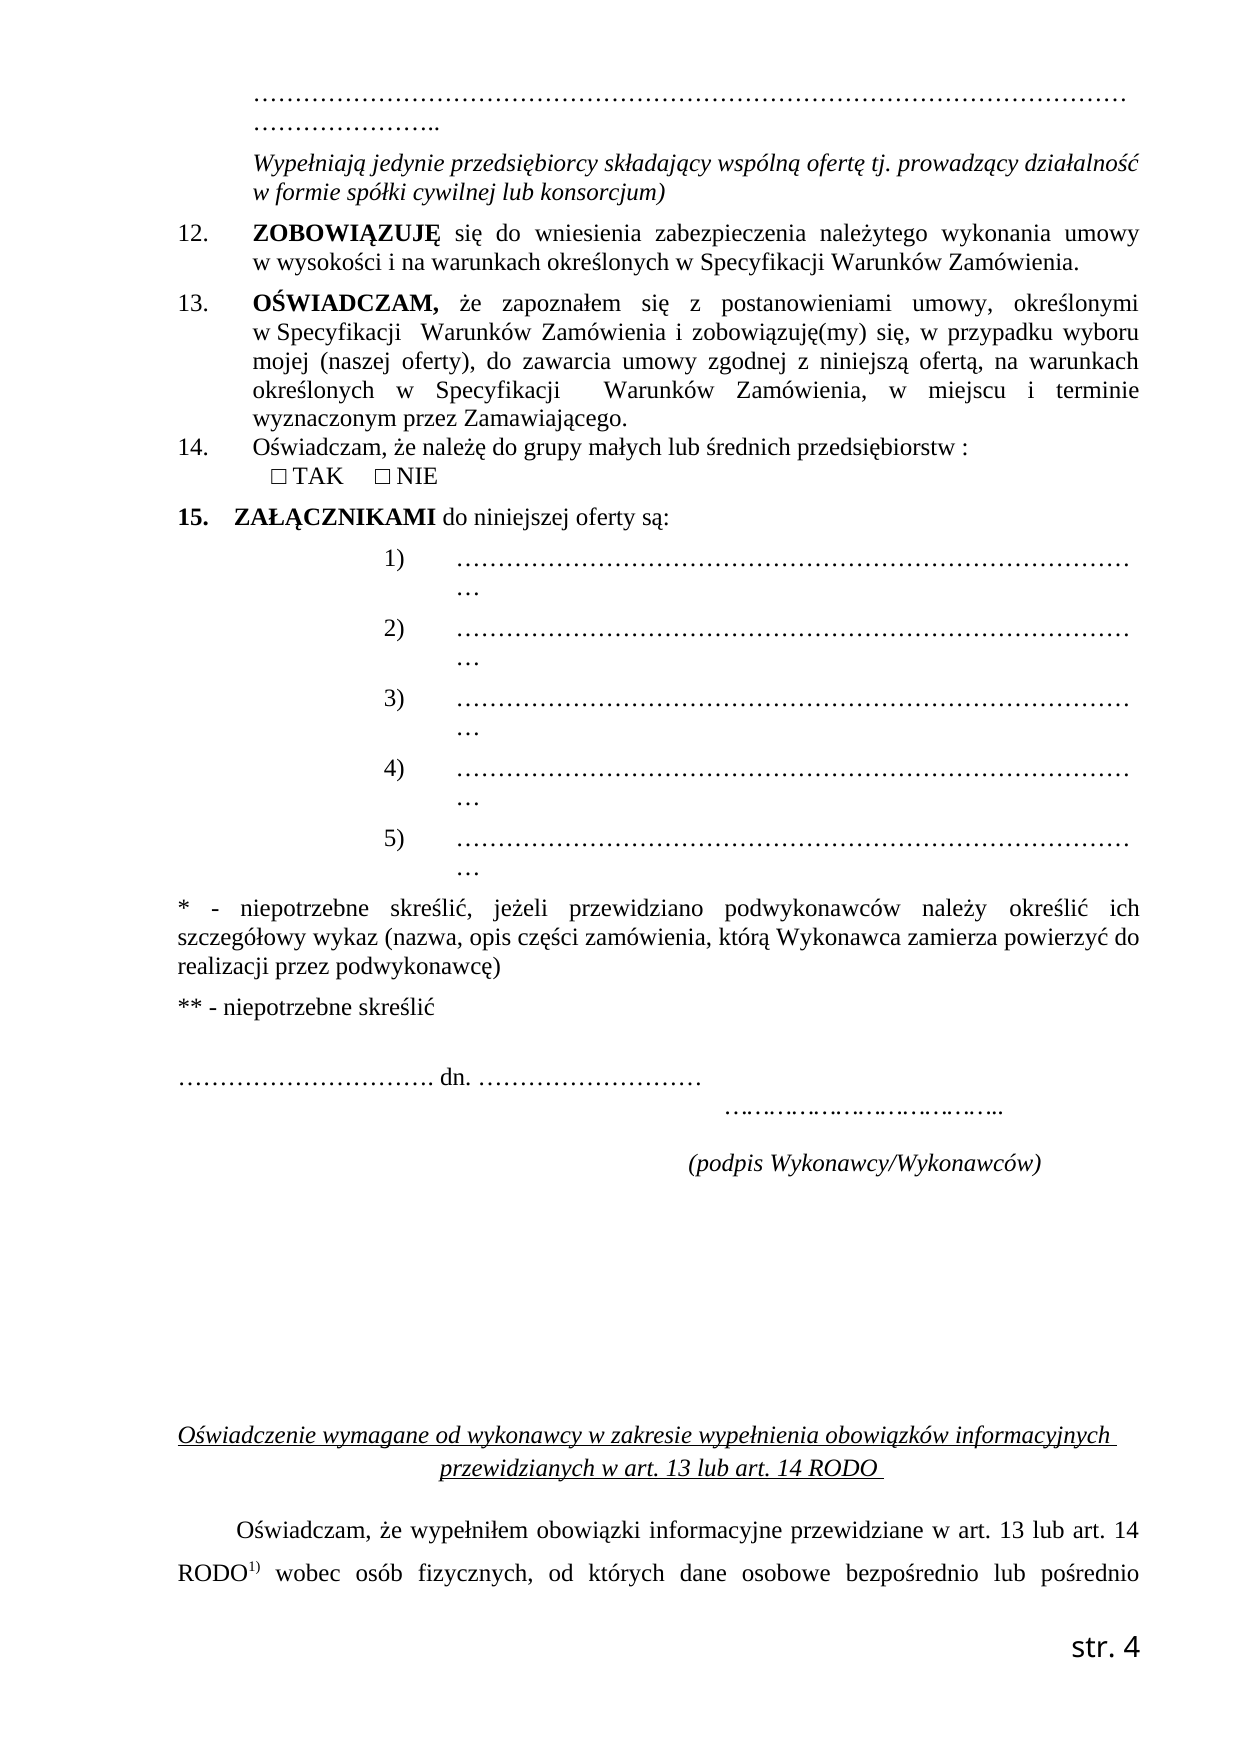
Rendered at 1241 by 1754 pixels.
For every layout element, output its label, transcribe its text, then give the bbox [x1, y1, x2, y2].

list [177, 78, 1140, 136]
text 15. ZAŁĄCZNIKAMI do niniejszej oferty są: [177, 502, 1140, 531]
list ………………………………………………………………………… [383, 823, 1140, 881]
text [177, 1515, 1140, 1587]
list OŚWIADCZAM, że zapoznałem się z postanowieniami umowy, określonymi w Specyfikacji Warunków Zamówienia i zobowiązuję(my) się, w przypadku wyboru mojej (naszej oferty), do zawarcia umowy zgodnej z niniejszą ofertą, na warunkach określonych w Specyfikacji Warunków Zamówienia, w miejscu i terminie wyznaczonym przez Zamawiającego. [177, 288, 1140, 432]
list Oświadczam, że należę do grupy małych lub średnich przedsiębiorstw : [177, 432, 1140, 461]
list ZobowiązuJĘ się do wniesienia zabezpieczenia należytego wykonania umowy w wysokości i na warunkach określonych w Specyfikacji Warunków Zamówienia. [177, 218, 1140, 276]
list ………………………………………………………………………… [383, 543, 1140, 601]
text ……………………………….. [177, 1091, 1140, 1120]
text Wypełniają jedynie przedsiębiorcy składający wspólną ofertę tj. prowadzący działalność w formie spółki cywilnej lub konsorcjum) [252, 148, 1140, 206]
text (podpis Wykonawcy/Wykonawców) [177, 1148, 1140, 1177]
text przewidzianych w art. 13 lub art. 14 RODO [177, 1453, 1140, 1481]
text Oświadczenie wymagane od wykonawcy w zakresie wypełnienia obowiązków informacyjnych [177, 1420, 1140, 1448]
text ** - niepotrzebne skreślić [177, 992, 1140, 1021]
list □ TAK □ NIE [252, 461, 1140, 490]
list ………………………………………………………………………… [383, 613, 1140, 671]
text * - niepotrzebne skreślić, jeżeli przewidziano podwykonawców należy określić ich szczegółowy wykaz (nazwa, opis części zamówienia, którą Wykonawca zamierza powierzyć do realizacji przez podwykonawcę) [177, 893, 1140, 980]
list ………………………………………………………………………… [383, 753, 1140, 811]
text …………………………. dn. ……………………… [177, 1062, 1140, 1091]
list ………………………………………………………………………… [383, 683, 1140, 741]
